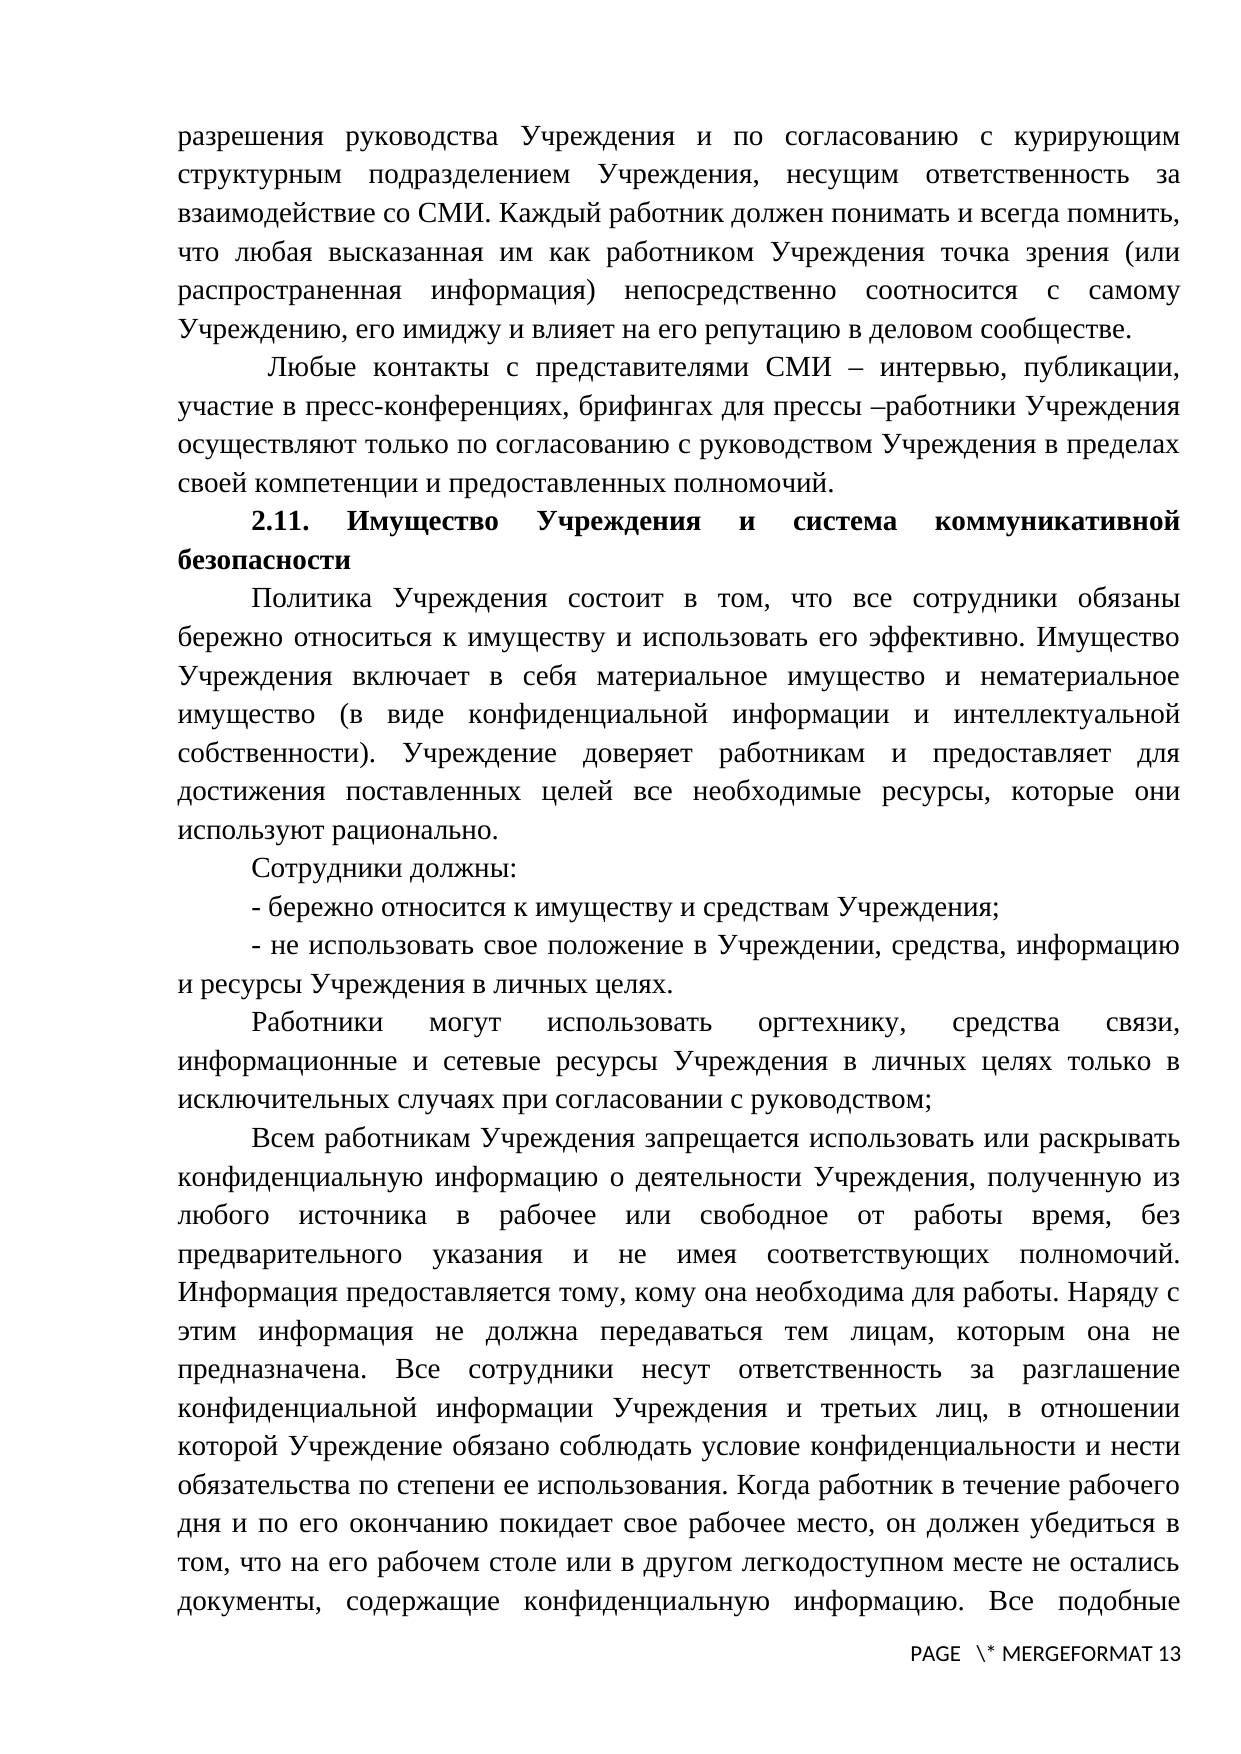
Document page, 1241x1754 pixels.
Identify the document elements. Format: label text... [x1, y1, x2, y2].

text Работники могут использовать оргтехнику, средства связи, информационные и сетевые ресурсы Учреждения в личных целях только в исключительных случаях при согласовании с руководством; [177, 1004, 1181, 1115]
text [177, 1120, 1181, 1616]
text - не использовать свое положение в Учреждении, средства, информацию и ресурсы Учреждения в личных целях. [177, 927, 1181, 999]
text Сотрудники должны: [177, 850, 1181, 884]
text 2.11. Имущество Учреждения и система коммуникативной безопасности [177, 503, 1181, 576]
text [177, 118, 1181, 344]
text - бережно относится к имуществу и средствам Учреждения; [177, 889, 1181, 922]
text Политика Учреждения состоит в том, что все сотрудники обязаны бережно относиться к имуществу и использовать его эффективно. Имущество Учреждения включает в себя материальное имущество и нематериальное имущество (в виде конфиденциальной информации и интеллектуальной собственности). Учреждение доверяет работникам и предоставляет для достижения поставленных целей все необходимые ресурсы, которые они используют рационально. [177, 581, 1181, 845]
text Любые контакты с представителями СМИ – интервью, публикации, участие в пресс-конференциях, брифингах для прессы –работники Учреждения осуществляют только по согласованию с руководством Учреждения в пределах своей компетенции и предоставленных полномочий. [177, 349, 1181, 498]
